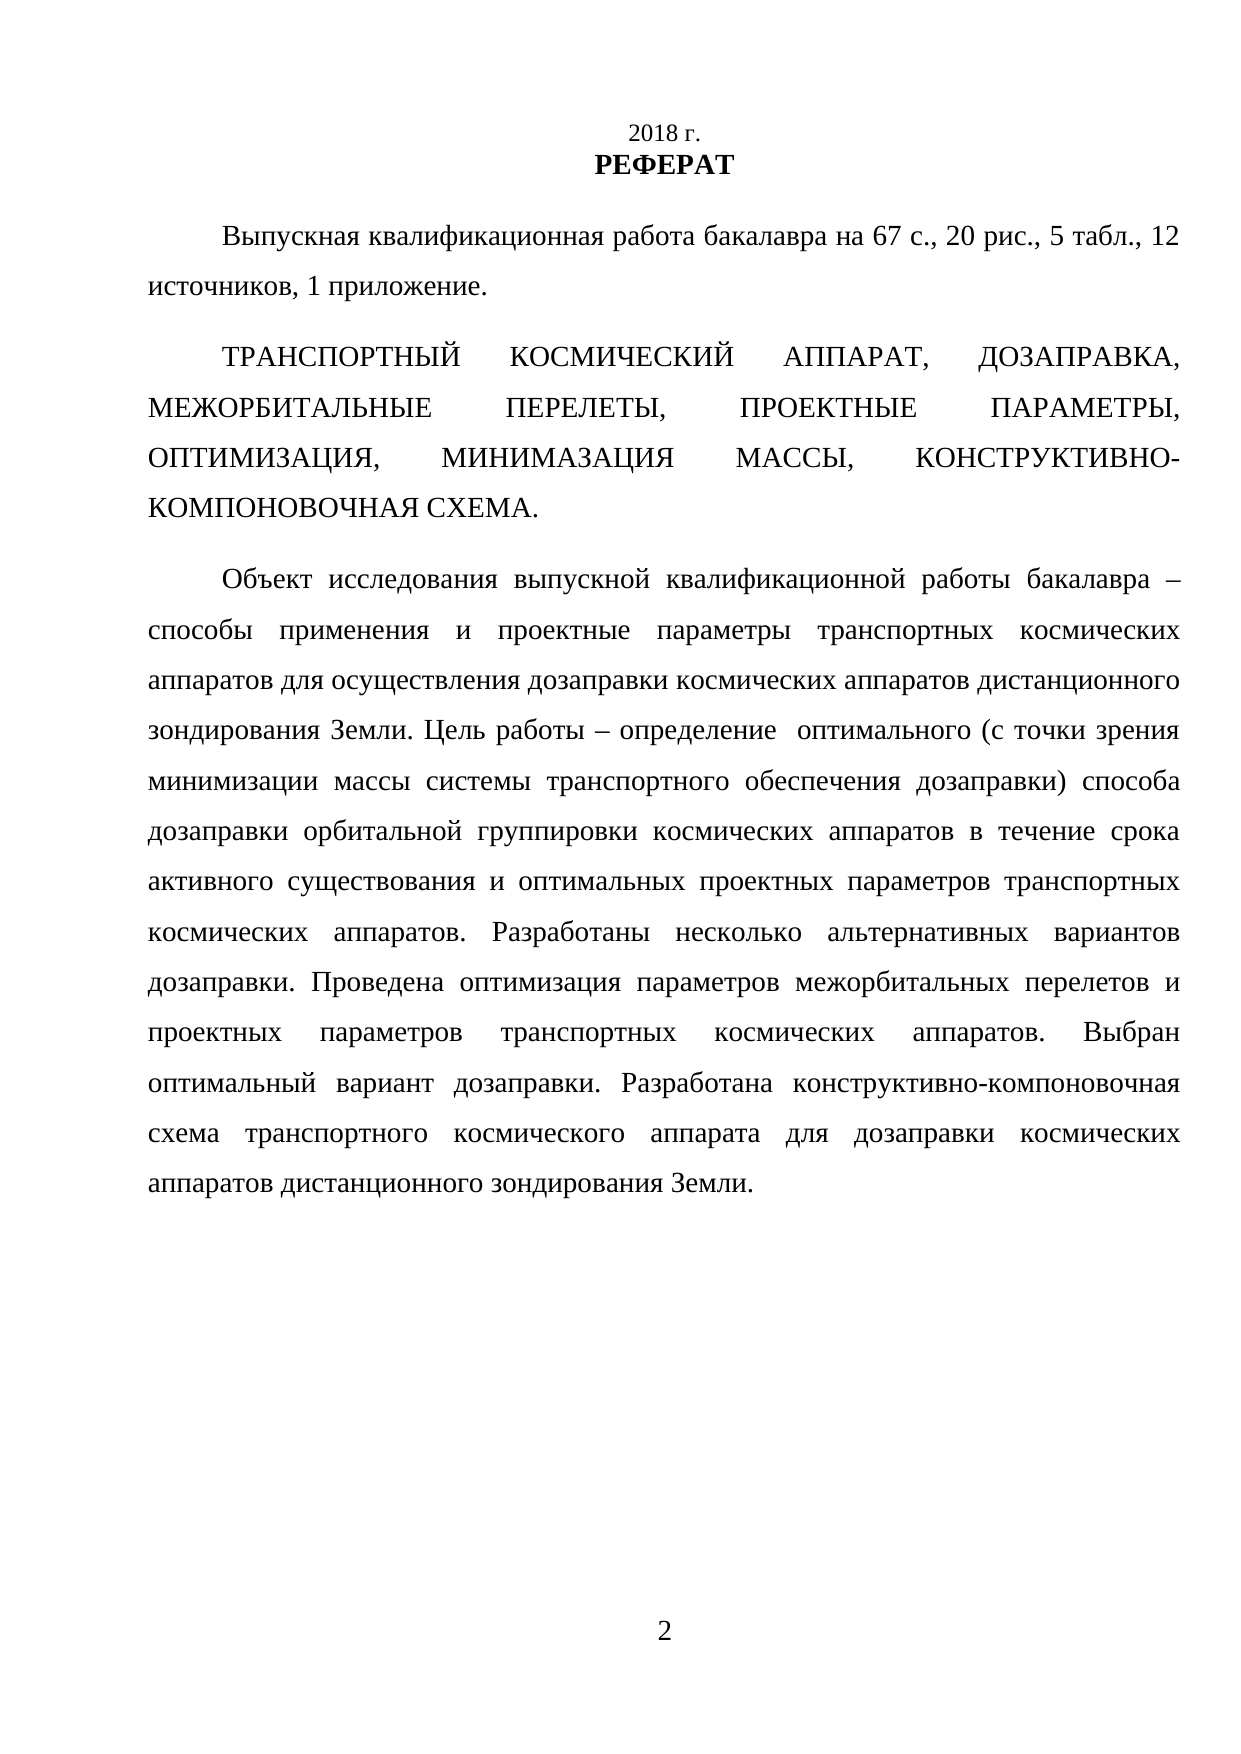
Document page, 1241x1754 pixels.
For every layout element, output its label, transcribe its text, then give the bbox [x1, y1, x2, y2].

text РЕФЕРАТ [148, 147, 1181, 180]
text ТРАНСПОРТНЫЙ КОСМИЧЕСКИЙ АППАРАТ, ДОЗАПРАВКА, МЕЖОРБИТАЛЬНЫЕ ПЕРЕЛЕТЫ, ПРОЕКТНЫЕ ПАРАМЕТРЫ, ОПТИМИЗАЦИЯ, МИНИМАЗАЦИЯ МАССЫ, КОНСТРУКТИВНО-КОМПОНОВОЧНАЯ СХЕМА. [148, 339, 1181, 524]
text Объект исследования выпускной квалификационной работы бакалавра – способы применения и проектные параметры транспортных космических аппаратов для осуществления дозаправки космических аппаратов дистанционного зондирования Земли. Цель работы – определение оптимального (с точки зрения минимизации массы системы транспортного обеспечения дозаправки) способа дозаправки орбитальной группировки космических аппаратов в течение срока активного существования и оптимальных проектных параметров транспортных космических аппаратов. Разработаны несколько альтернативных вариантов дозаправки. Проведена оптимизация параметров межорбитальных перелетов и проектных параметров транспортных космических аппаратов. Выбран оптимальный вариант дозаправки. Разработана конструктивно-компоновочная схема транспортного космического аппарата для дозаправки космических аппаратов дистанционного зондирования Земли. [148, 562, 1181, 1199]
text 2018 г. [148, 118, 1181, 147]
text Выпускная квалификационная работа бакалавра на 67 с., 20 рис., 5 табл., 12 источников, 1 приложение. [148, 218, 1181, 302]
